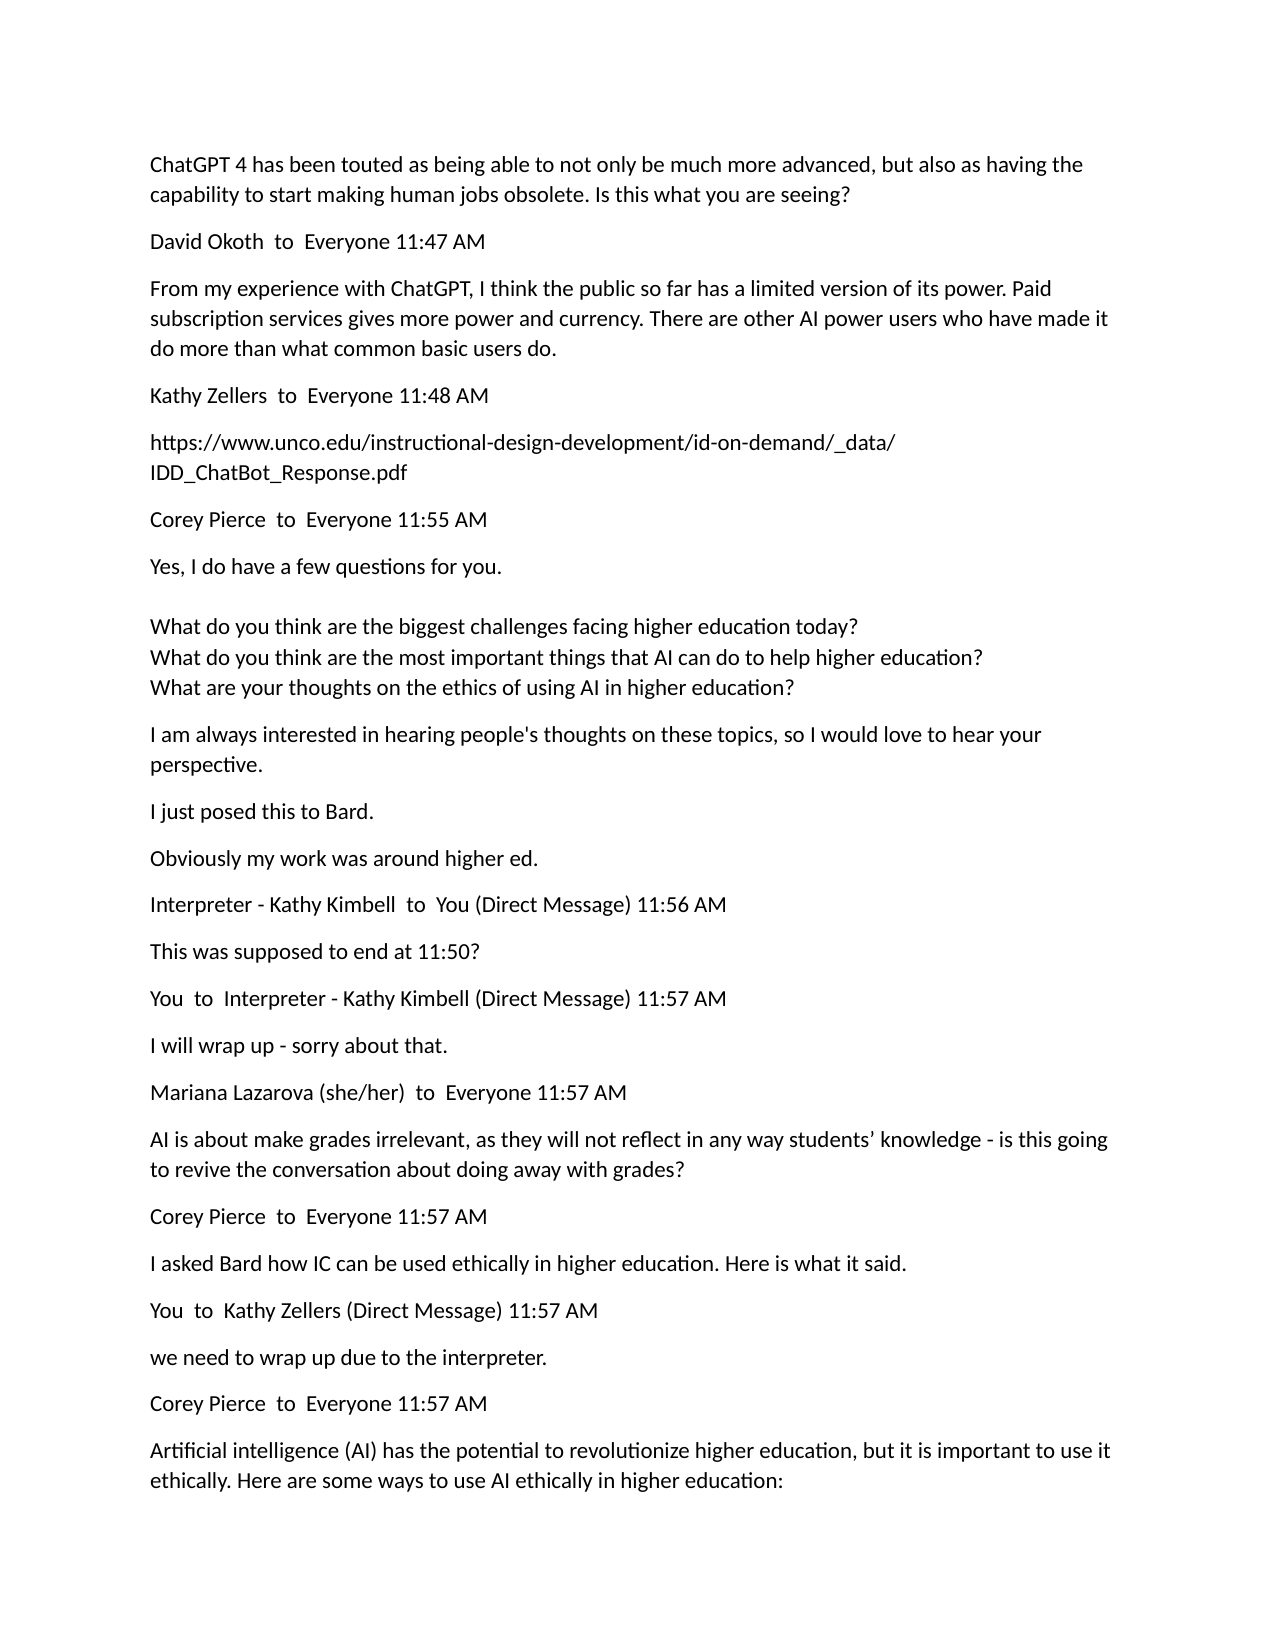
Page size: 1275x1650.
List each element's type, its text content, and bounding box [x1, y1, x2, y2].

text You to Interpreter - Kathy Kimbell (Direct Message) 11:57 AM [150, 984, 1125, 1012]
text Kathy Zellers to Everyone 11:48 AM [150, 381, 1125, 409]
text I just posed this to Bard. [150, 797, 1125, 825]
text Obviously my work was around higher ed. [150, 844, 1125, 872]
text Yes, I do have a few questions for you. What do you think are the biggest challenges facing higher education today? What do you think are the most important things that AI can do to help higher education? What are your thoughts on the ethics of using AI in higher education? [150, 552, 1125, 701]
text This was supposed to end at 11:50? [150, 937, 1125, 966]
text David Okoth to Everyone 11:47 AM [150, 227, 1125, 255]
text AI is about make grades irrelevant, as they will not reflect in any way students’ knowledge - is this going to revive the conversation about doing away with grades? [150, 1125, 1125, 1183]
text Corey Pierce to Everyone 11:57 AM [150, 1389, 1125, 1418]
text Mariana Lazarova (she/her) to Everyone 11:57 AM [150, 1078, 1125, 1106]
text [150, 1436, 1125, 1495]
text You to Kathy Zellers (Direct Message) 11:57 AM [150, 1296, 1125, 1324]
text ChatGPT 4 has been touted as being able to not only be much more advanced, but also as having the capability to start making human jobs obsolete. Is this what you are seeing? [150, 150, 1125, 208]
text From my experience with ChatGPT, I think the public so far has a limited version of its power. Paid subscription services gives more power and currency. There are other AI power users who have made it do more than what common basic users do. [150, 274, 1125, 362]
text Interpreter - Kathy Kimbell to You (Direct Message) 11:56 AM [150, 891, 1125, 919]
text I am always interested in hearing people's thoughts on these topics, so I would love to hear your perspective. [150, 720, 1125, 778]
text we need to wrap up due to the interpreter. [150, 1343, 1125, 1371]
text I asked Bard how IC can be used ethically in higher education. Here is what it said. [150, 1249, 1125, 1277]
text Corey Pierce to Everyone 11:57 AM [150, 1202, 1125, 1230]
text https://www.unco.edu/instructional-design-development/id-on-demand/_data/IDD_ChatBot_Response.pdf [150, 428, 1125, 486]
text I will wrap up - sorry about that. [150, 1031, 1125, 1059]
text Corey Pierce to Everyone 11:55 AM [150, 505, 1125, 533]
